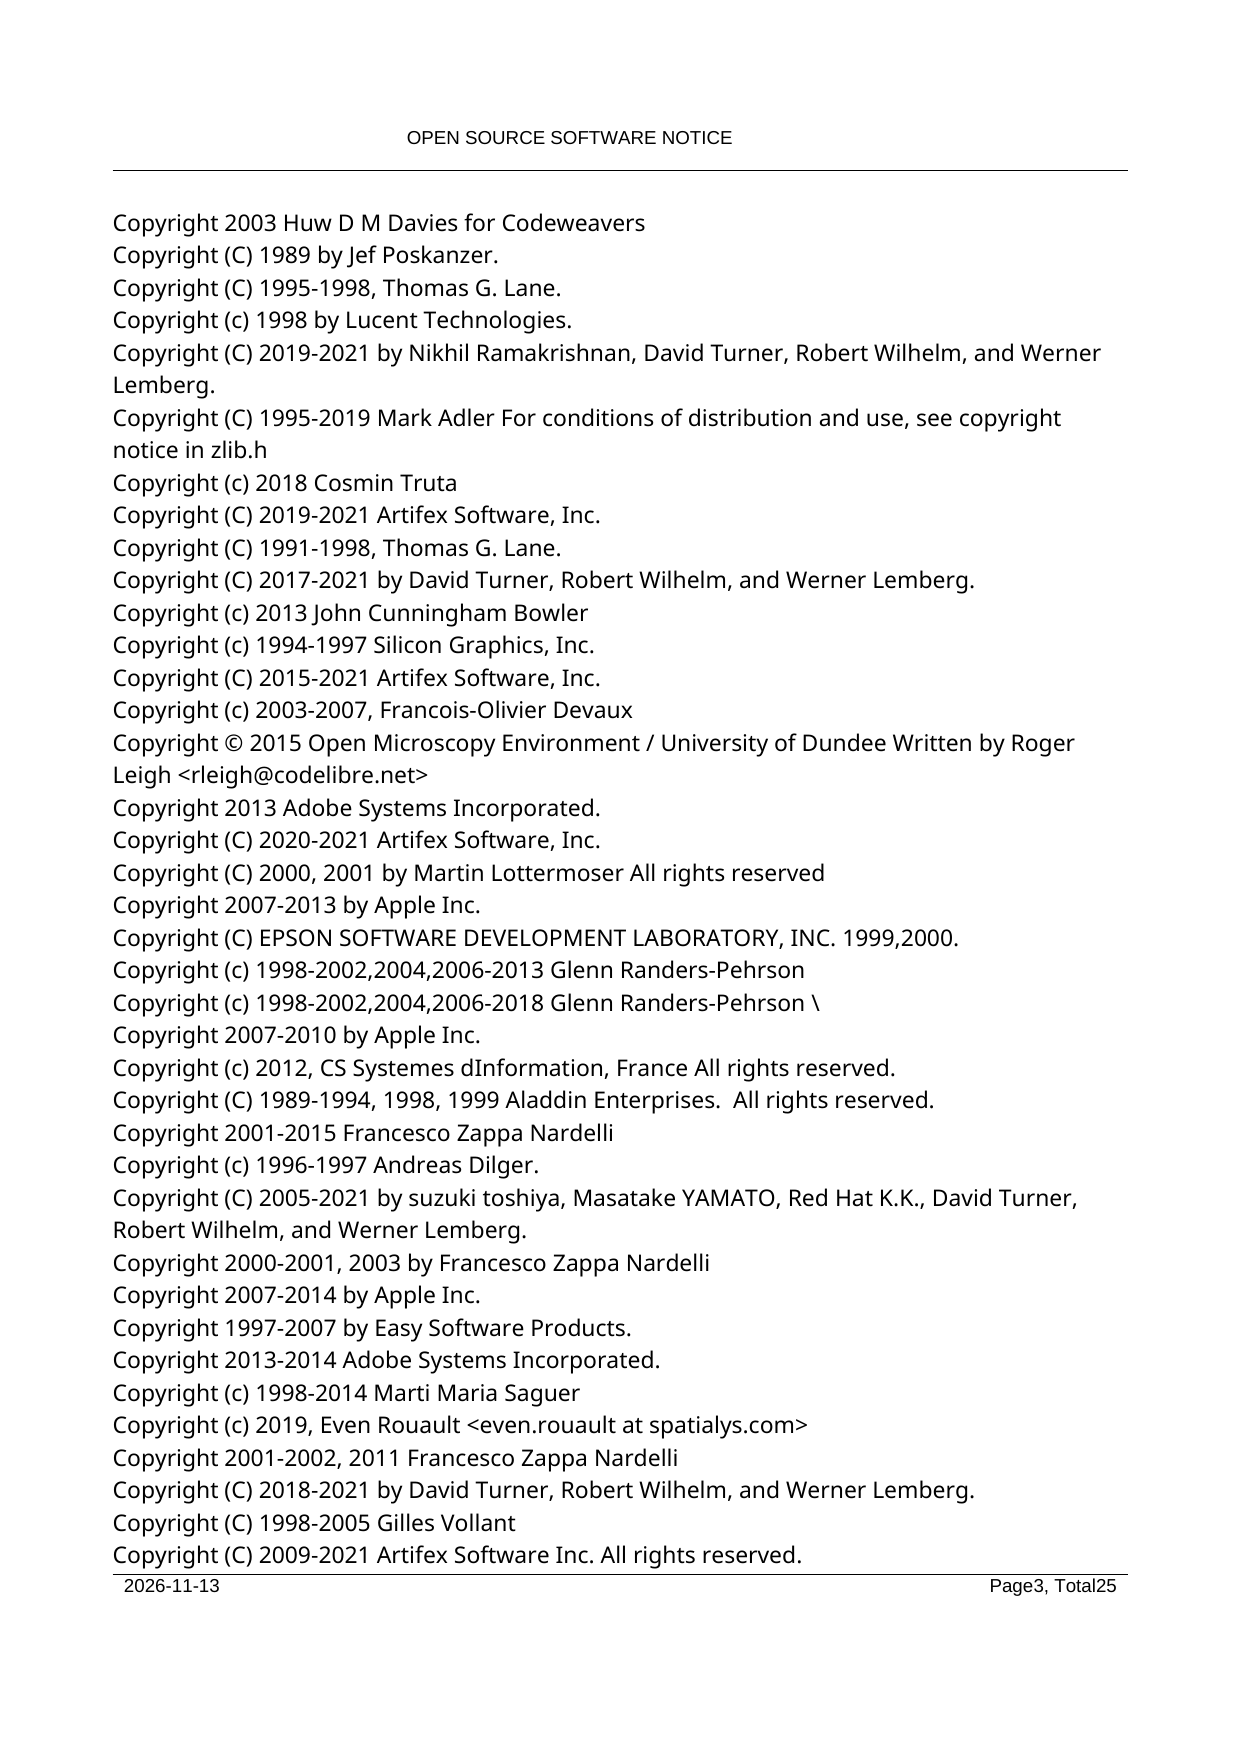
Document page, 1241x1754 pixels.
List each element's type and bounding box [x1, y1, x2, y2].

text [112, 206, 1128, 1571]
